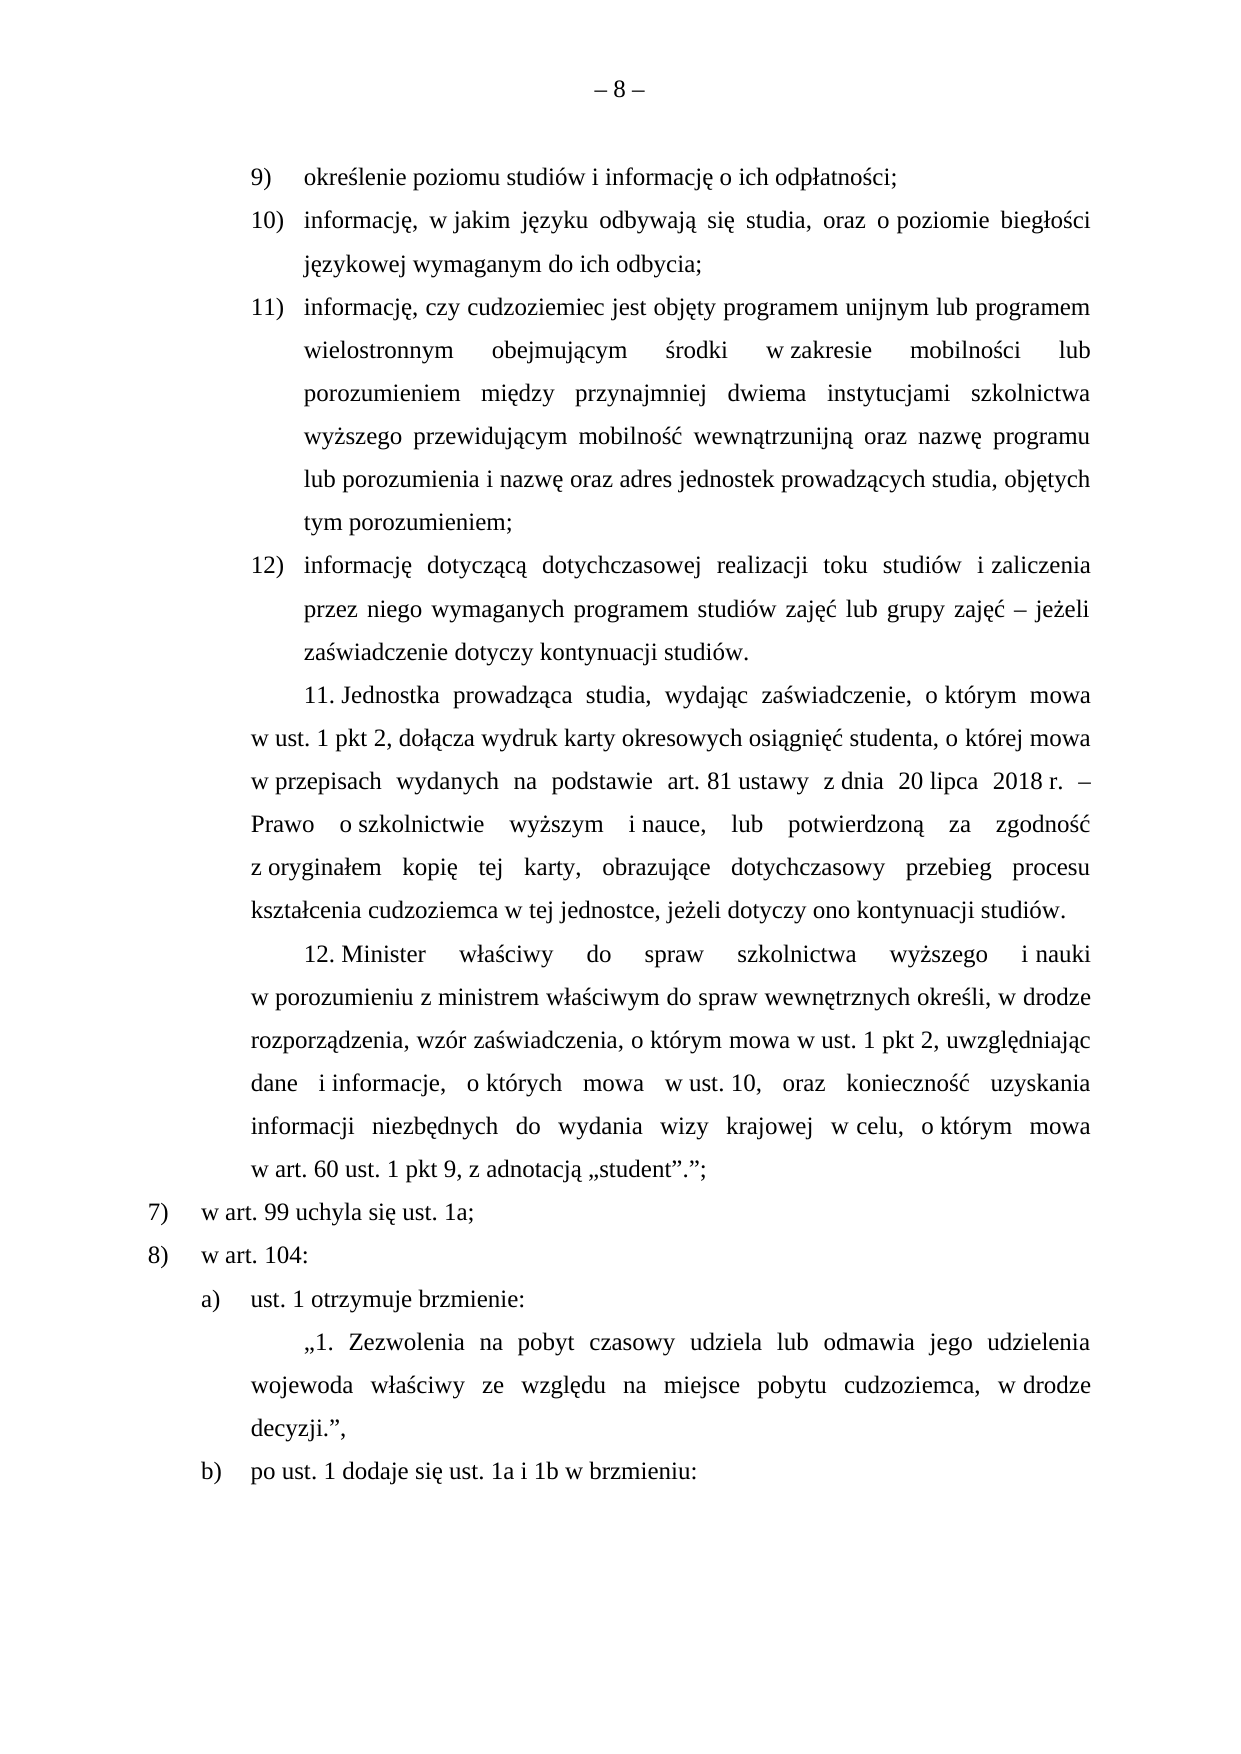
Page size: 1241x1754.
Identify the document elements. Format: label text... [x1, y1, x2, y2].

text 9) określenie poziomu studiów i informację o ich odpłatności; [251, 162, 1091, 191]
text a) ust. 1 otrzymuje brzmienie: [201, 1284, 1091, 1312]
text 10) informację, w jakim języku odbywają się studia, oraz o poziomie biegłości językowej wymaganym do ich odbycia; [251, 206, 1091, 277]
text 11) informację, czy cudzoziemiec jest objęty programem unijnym lub programem wielostronnym obejmującym środki w zakresie mobilności lub porozumieniem między przynajmniej dwiema instytucjami szkolnictwa wyższego przewidującym mobilność wewnątrzunijną oraz nazwę programu lub porozumienia i nazwę oraz adres jednostek prowadzących studia, objętych tym porozumieniem; [251, 292, 1091, 536]
text 12. Minister właściwy do spraw szkolnictwa wyższego i nauki w porozumieniu z ministrem właściwym do spraw wewnętrznych określi, w drodze rozporządzenia, wzór zaświadczenia, o którym mowa w ust. 1 pkt 2, uwzględniając dane i informacje, o których mowa w ust. 10, oraz konieczność uzyskania informacji niezbędnych do wydania wizy krajowej w celu, o którym mowa w art. 60 ust. 1 pkt 9, z adnotacją „student”.”; [251, 939, 1091, 1183]
text 7) w art. 99 uchyla się ust. 1a; [148, 1197, 1091, 1226]
text b) po ust. 1 dodaje się ust. 1a i 1b w brzmieniu: [201, 1456, 1091, 1485]
text 11. Jednostka prowadząca studia, wydając zaświadczenie, o którym mowa w ust. 1 pkt 2, dołącza wydruk karty okresowych osiągnięć studenta, o której mowa w przepisach wydanych na podstawie art. 81 ustawy z dnia 20 lipca 2018 r. – Prawo o szkolnictwie wyższym i nauce, lub potwierdzoną za zgodność z oryginałem kopię tej karty, obrazujące dotychczasowy przebieg procesu kształcenia cudzoziemca w tej jednostce, jeżeli dotyczy ono kontynuacji studiów. [251, 680, 1091, 924]
text 8) w art. 104: [148, 1241, 1091, 1269]
text „1. Zezwolenia na pobyt czasowy udziela lub odmawia jego udzielenia wojewoda właściwy ze względu na miejsce pobytu cudzoziemca, w drodze decyzji.”, [251, 1327, 1091, 1442]
text 12) informację dotyczącą dotychczasowej realizacji toku studiów i zaliczenia przez niego wymaganych programem studiów zajęć lub grupy zajęć – jeżeli zaświadczenie dotyczy kontynuacji studiów. [251, 551, 1091, 666]
